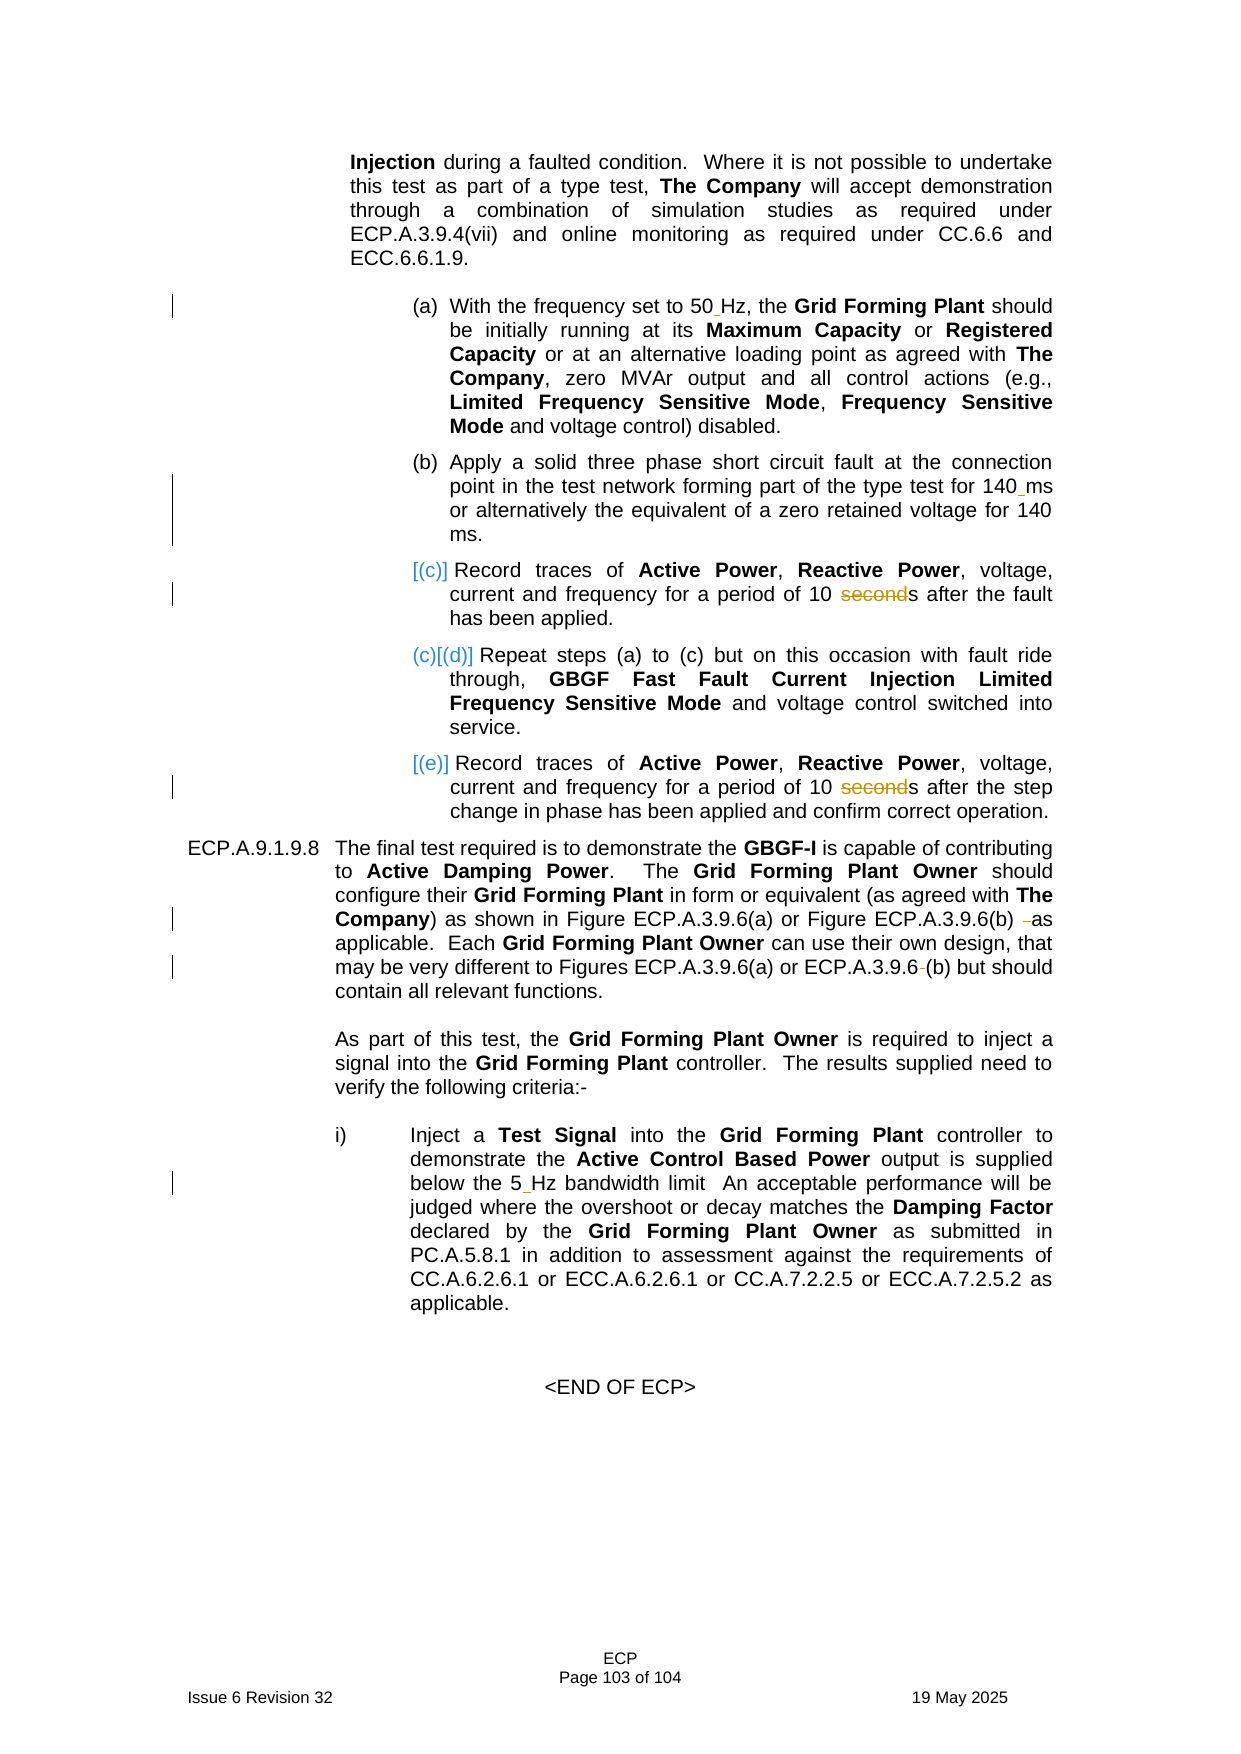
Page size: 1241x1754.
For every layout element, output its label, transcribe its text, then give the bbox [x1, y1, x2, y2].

list Record traces of Active Power, Reactive Power, voltage, current and frequency for a period of 10 s after the fault has been applied. [412, 558, 1053, 630]
list With the frequency set to 50Hz, the Grid Forming Plant should be initially running at its Maximum Capacity or Registered Capacity or at an alternative loading point as agreed with The Company, zero MVAr output and all control actions (e.g., Limited Frequency Sensitive Mode, Frequency Sensitive Mode and voltage control) disabled. [412, 294, 1053, 437]
list Inject a Test Signal into the Grid Forming Plant controller to demonstrate the Active Control Based Power output is supplied below the 5Hz bandwidth limit An acceptable performance will be judged where the overshoot or decay matches the Damping Factor declared by the Grid Forming Plant Owner as submitted in PC.A.5.8.1 in addition to assessment against the requirements of CC.A.6.2.6.1 or ECC.A.6.2.6.1 or CC.A.7.2.2.5 or ECC.A.7.2.5.2 as applicable. [335, 1123, 1053, 1314]
text <END OF ECP> [187, 1375, 1053, 1399]
list Apply a solid three phase short circuit fault at the connection point in the test network forming part of the type test for 140ms or alternatively the equivalent of a zero retained voltage for 140ms. [412, 450, 1053, 546]
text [187, 150, 1053, 270]
list Repeat steps (a) to (c) but on this occasion with fault ride through, GBGF Fast Fault Current Injection Limited Frequency Sensitive Mode and voltage control switched into service. [412, 643, 1053, 738]
text As part of this test, the Grid Forming Plant Owner is required to inject a signal into the Grid Forming Plant controller. The results supplied need to verify the following criteria:- [335, 1027, 1053, 1099]
list Record traces of Active Power, Reactive Power, voltage, current and frequency for a period of 10 s after the step change in phase has been applied and confirm correct operation. [412, 751, 1053, 823]
text ECP.A.9.1.9.8 The final test required is to demonstrate the GBGF-I is capable of contributing to Active Damping Power. The Grid Forming Plant Owner should configure their Grid Forming Plant in form or equivalent (as agreed with The Company) as shown in Figure ECP.A.3.9.6(a) or Figure ECP.A.3.9.6(b) as applicable. Each Grid Forming Plant Owner can use their own design, that may be very different to Figures ECP.A.3.9.6(a) or ECP.A.3.9.6(b) but should contain all relevant functions. [187, 835, 1053, 1003]
